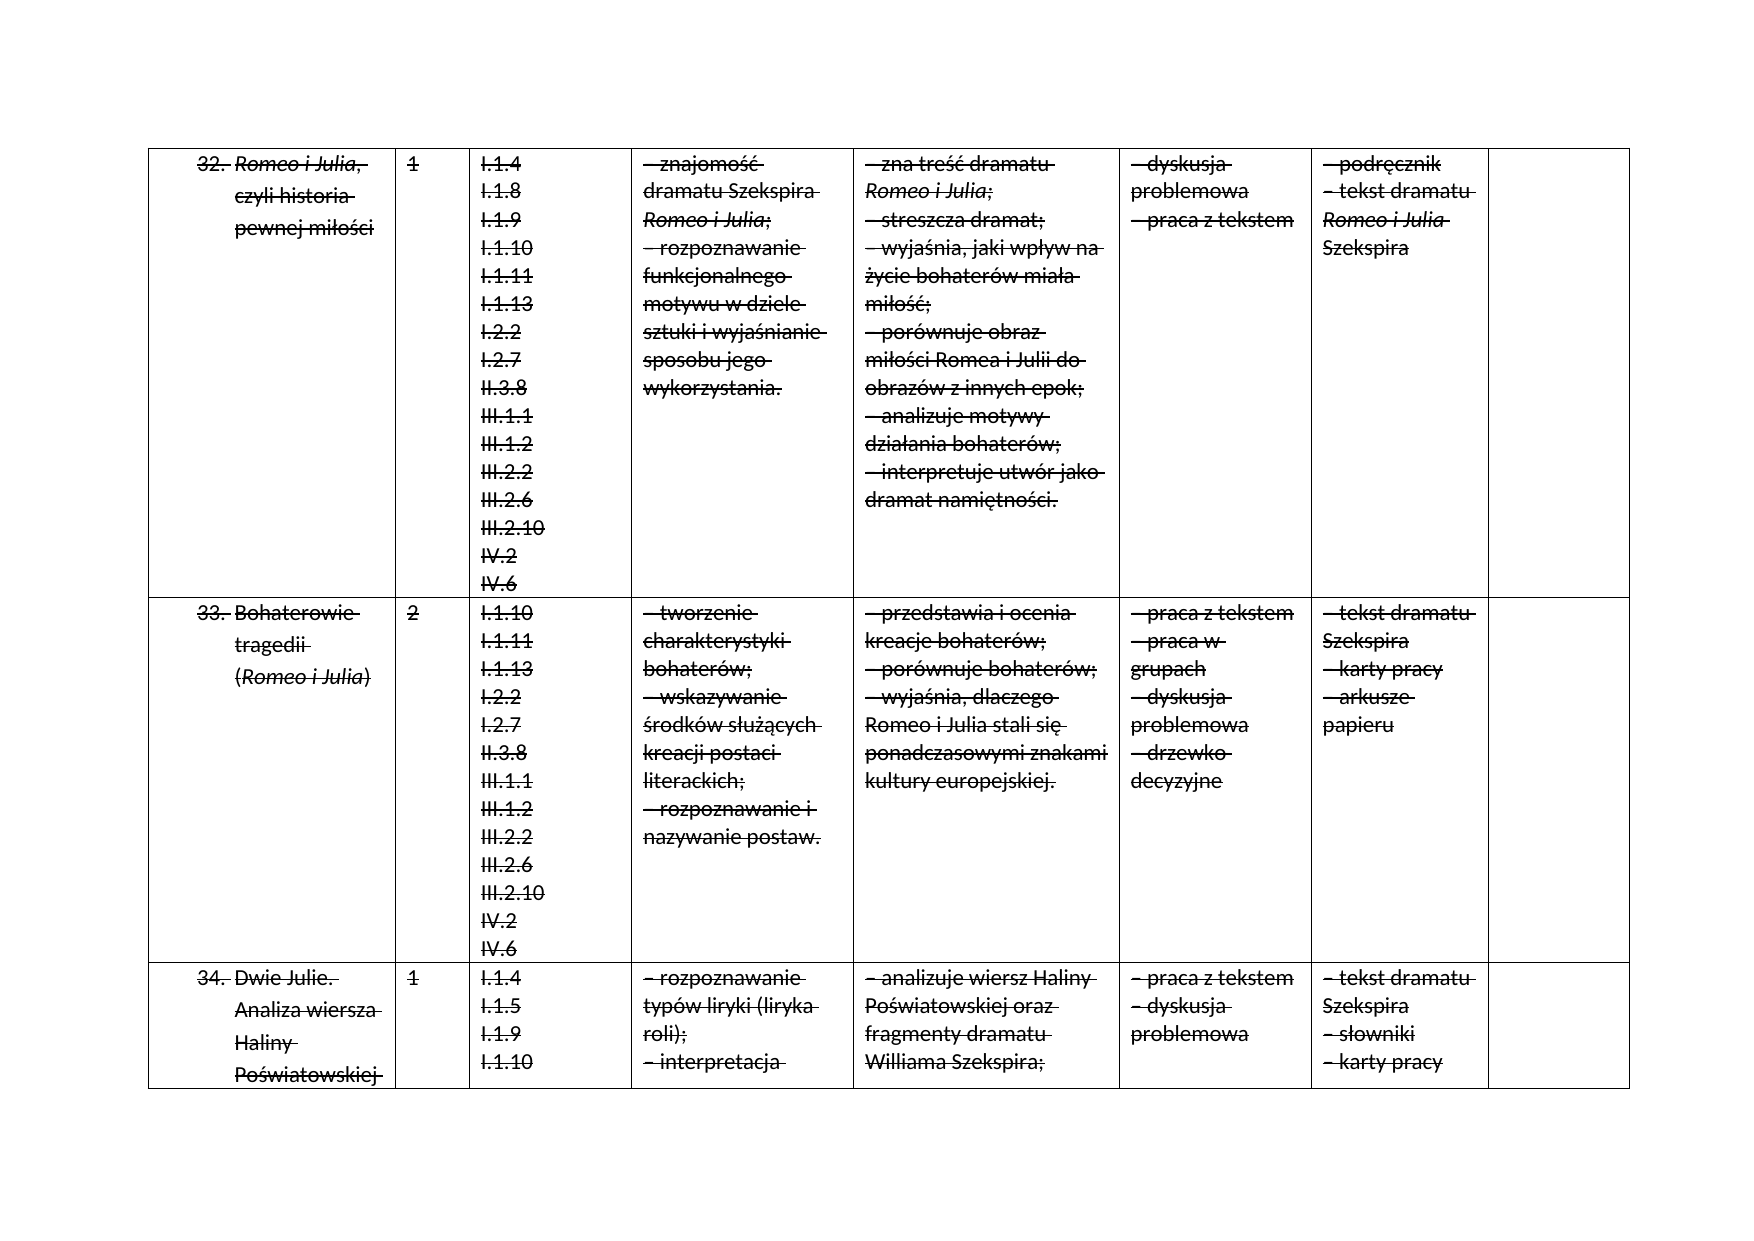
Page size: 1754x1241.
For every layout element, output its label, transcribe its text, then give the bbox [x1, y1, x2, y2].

table_cell [1489, 963, 1629, 1088]
table_cell [1489, 149, 1629, 597]
table_cell – przedstawia i ocenia kreacje bohaterów; – porównuje bohaterów; – wyjaśnia, dlaczego Romeo i Julia stali się ponadczasowymi znakami kultury europejskiej. [854, 598, 1119, 962]
table_cell – zna treść dramatu Romeo i Julia; – streszcza dramat; – wyjaśnia, jaki wpływ na życie bohaterów miała miłość; – porównuje obraz miłości Romea i Julii do obrazów z innych epok; – analizuje motywy działania bohaterów; – interpretuje utwór jako dramat namiętności. [854, 149, 1119, 597]
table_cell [1120, 149, 1311, 597]
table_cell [854, 963, 1119, 1088]
table_cell 1 [396, 149, 469, 597]
table_cell Bohaterowie tragedii (Romeo i Julia) [149, 598, 395, 962]
table_cell – praca z tekstem – praca w grupach – dyskusja problemowa – drzewko decyzyjne [1120, 598, 1311, 962]
table_cell 2 [396, 598, 469, 962]
table_cell I.1.10 I.1.11 I.1.13 I.2.2 I.2.7 II.3.8 III.1.1 III.1.2 III.2.2 III.2.6 III.2.10 IV.2 IV.6 [470, 598, 631, 962]
table_cell – podręcznik – tekst dramatu Romeo i Julia Szekspira [1312, 149, 1488, 597]
table_cell 1 [396, 963, 469, 1088]
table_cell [1120, 963, 1311, 1088]
table_cell Romeo i Julia, czyli historia pewnej miłości [149, 149, 395, 597]
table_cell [1312, 963, 1488, 1088]
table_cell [470, 963, 631, 1088]
table_cell [1489, 598, 1629, 962]
table_cell I.1.4 I.1.8 I.1.9 I.1.10 I.1.11 I.1.13 I.2.2 I.2.7 II.3.8 III.1.1 III.1.2 III.2.2 III.2.6 III.2.10 IV.2 IV.6 [470, 149, 631, 597]
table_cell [632, 963, 853, 1088]
table_cell – znajomość dramatu Szekspira Romeo i Julia; – rozpoznawanie funkcjonalnego motywu w dziele sztuki i wyjaśnianie sposobu jego wykorzystania. [632, 149, 853, 597]
table_cell – tworzenie charakterystyki bohaterów; – wskazywanie środków służących kreacji postaci literackich; – rozpoznawanie i nazywanie postaw. [632, 598, 853, 962]
table_cell – tekst dramatu Szekspira – karty pracy – arkusze papieru [1312, 598, 1488, 962]
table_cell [149, 963, 395, 1088]
